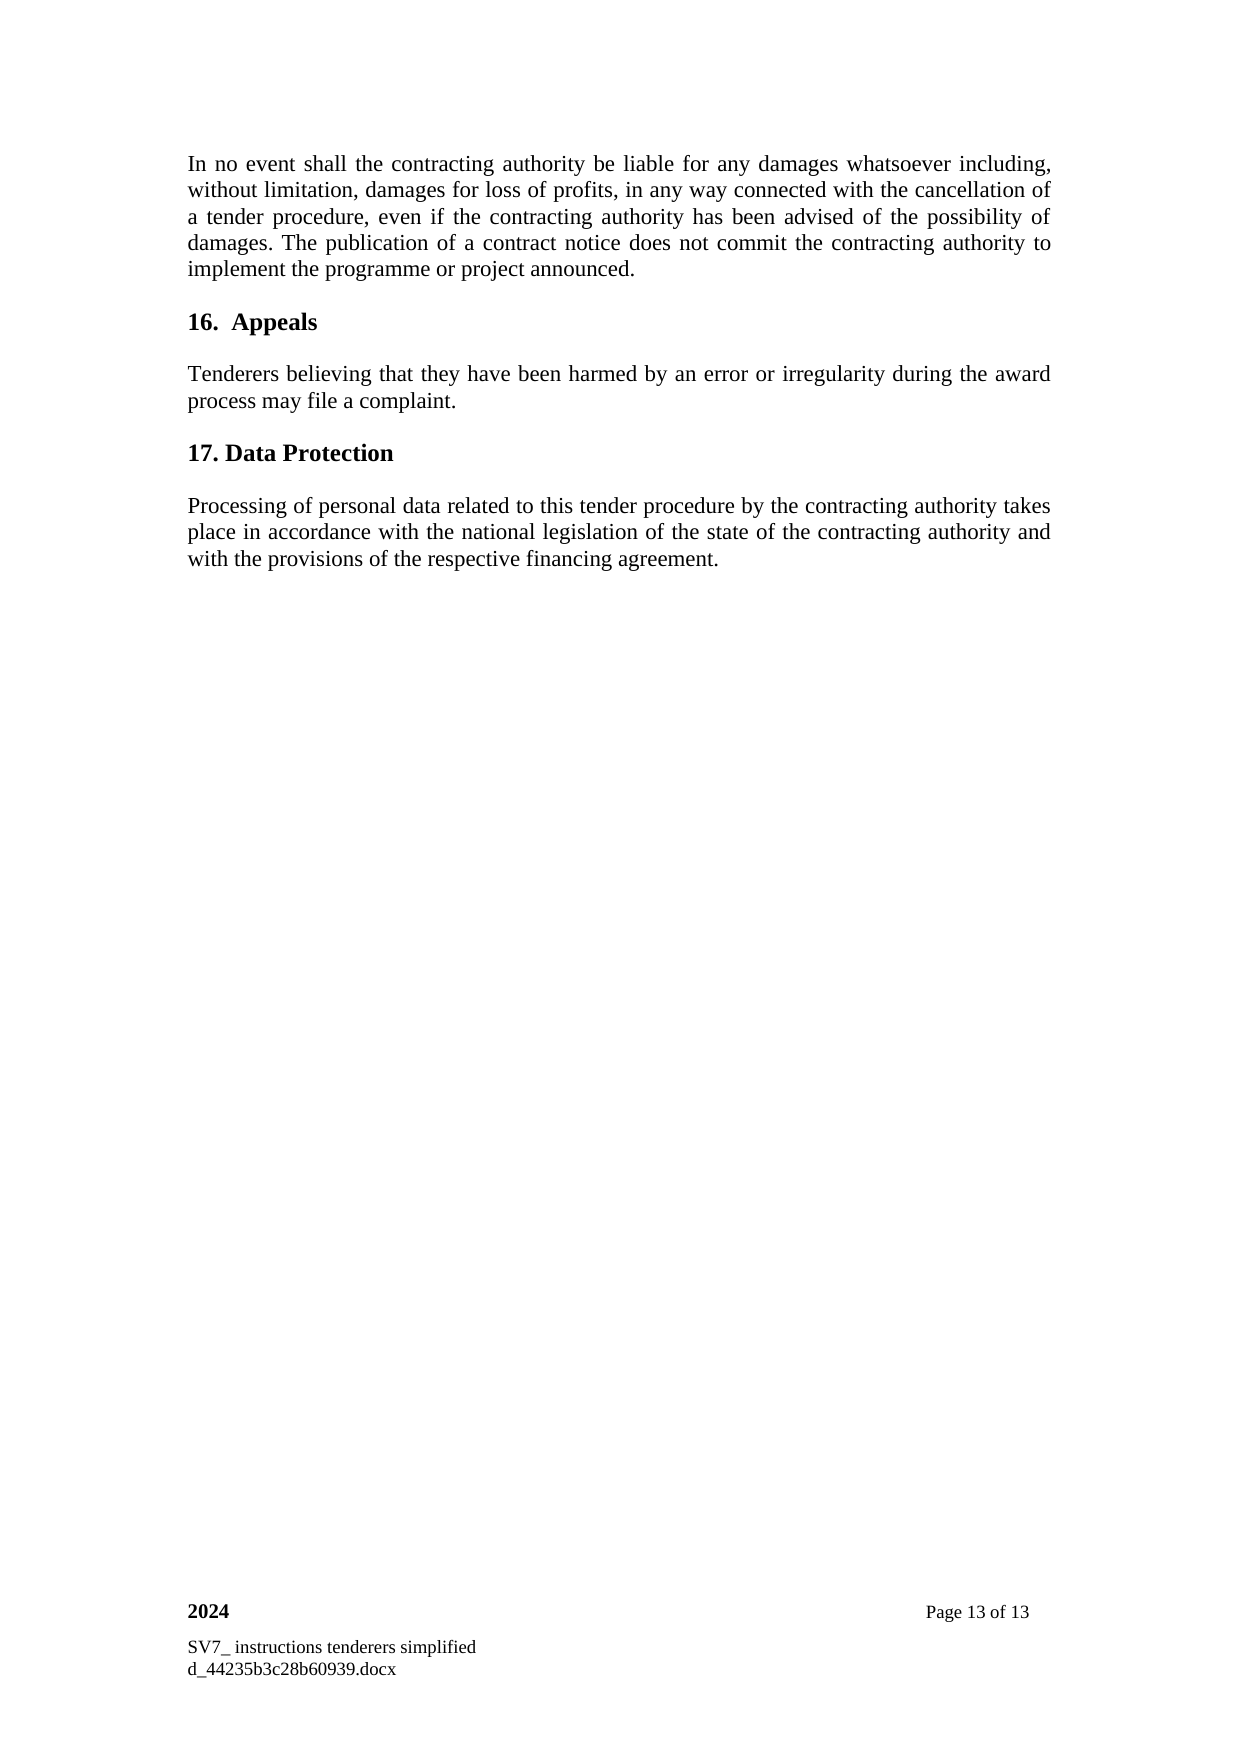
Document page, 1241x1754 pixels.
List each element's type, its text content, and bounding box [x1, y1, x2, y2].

text In no event shall the contracting authority be liable for any damages whatsoever including, without limitation, damages for loss of profits, in any way connected with the cancellation of a tender procedure, even if the contracting authority has been advised of the possibility of damages. The publication of a contract notice does not commit the contracting authority to implement the programme or project announced. [187, 150, 1053, 282]
list Appeals [187, 307, 1053, 336]
text Processing of personal data related to this tender procedure by the contracting authority takes place in accordance with the national legislation of the state of the contracting authority and with the provisions of the respective financing agreement. [187, 492, 1053, 571]
text 17. Data Protection [187, 438, 1053, 467]
text Tenderers believing that they have been harmed by an error or irregularity during the award process may file a complaint. [187, 361, 1053, 413]
